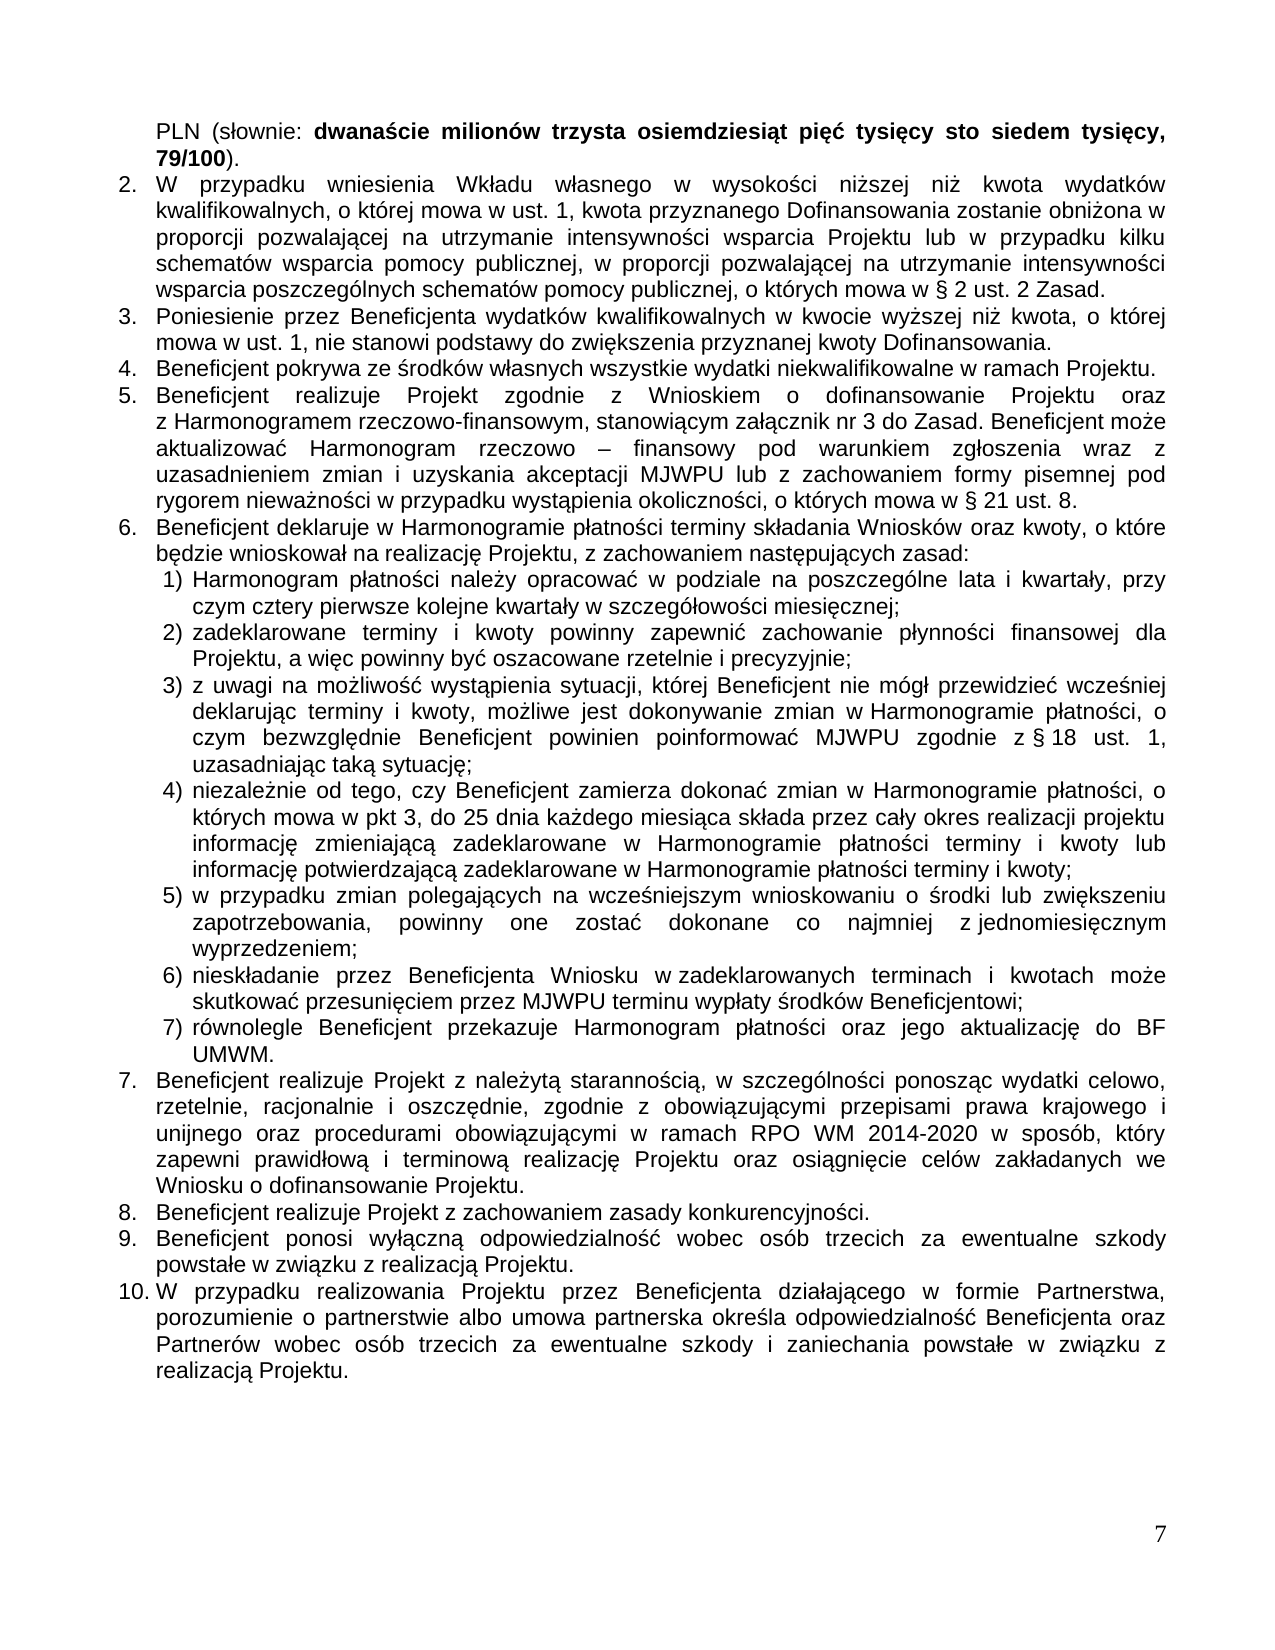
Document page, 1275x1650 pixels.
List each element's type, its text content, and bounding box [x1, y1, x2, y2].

list równolegle Beneficjent przekazuje Harmonogram płatności oraz jego aktualizację do BF UMWM. [162, 1014, 1167, 1067]
list z uwagi na możliwość wystąpienia sytuacji, której Beneficjent nie mógł przewidzieć wcześniej deklarując terminy i kwoty, możliwe jest dokonywanie zmian w Harmonogramie płatności, o czym bezwzględnie Beneficjent powinien poinformować MJWPU zgodnie z § 18 ust. 1, uzasadniając taką sytuację; [162, 672, 1167, 777]
list Beneficjent deklaruje w Harmonogramie płatności terminy składania Wniosków oraz kwoty, o które będzie wnioskował na realizację Projektu, z zachowaniem następujących zasad: [118, 513, 1167, 566]
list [118, 118, 1167, 171]
list W przypadku realizowania Projektu przez Beneficjenta działającego w formie Partnerstwa, porozumienie o partnerstwie albo umowa partnerska określa odpowiedzialność Beneficjenta oraz Partnerów wobec osób trzecich za ewentualne szkody i zaniechania powstałe w związku z realizacją Projektu. [118, 1278, 1167, 1383]
list W przypadku wniesienia Wkładu własnego w wysokości niższej niż kwota wydatków kwalifikowalnych, o której mowa w ust. 1, kwota przyznanego Dofinansowania zostanie obniżona w proporcji pozwalającej na utrzymanie intensywności wsparcia Projektu lub w przypadku kilku schematów wsparcia pomocy publicznej, w proporcji pozwalającej na utrzymanie intensywności wsparcia poszczególnych schematów pomocy publicznej, o których mowa w § 2 ust. 2 Zasad. [118, 171, 1167, 303]
list zadeklarowane terminy i kwoty powinny zapewnić zachowanie płynności finansowej dla Projektu, a więc powinny być oszacowane rzetelnie i precyzyjnie; [162, 619, 1167, 672]
list w przypadku zmian polegających na wcześniejszym wnioskowaniu o środki lub zwiększeniu zapotrzebowania, powinny one zostać dokonane co najmniej z jednomiesięcznym wyprzedzeniem; [162, 882, 1167, 962]
list Beneficjent realizuje Projekt z zachowaniem zasady konkurencyjności. [118, 1199, 1167, 1225]
list niezależnie od tego, czy Beneficjent zamierza dokonać zmian w Harmonogramie płatności, o których mowa w pkt 3, do 25 dnia każdego miesiąca składa przez cały okres realizacji projektu informację zmieniającą zadeklarowane w Harmonogramie płatności terminy i kwoty lub informację potwierdzającą zadeklarowane w Harmonogramie płatności terminy i kwoty; [162, 777, 1167, 882]
list nieskładanie przez Beneficjenta Wniosku w zadeklarowanych terminach i kwotach może skutkować przesunięciem przez MJWPU terminu wypłaty środków Beneficjentowi; [162, 962, 1167, 1014]
list Beneficjent realizuje Projekt z należytą starannością, w szczególności ponosząc wydatki celowo, rzetelnie, racjonalnie i oszczędnie, zgodnie z obowiązującymi przepisami prawa krajowego i unijnego oraz procedurami obowiązującymi w ramach RPO WM 2014-2020 w sposób, który zapewni prawidłową i terminową realizację Projektu oraz osiągnięcie celów zakładanych we Wniosku o dofinansowanie Projektu. [118, 1067, 1167, 1199]
list Beneficjent realizuje Projekt zgodnie z Wnioskiem o dofinansowanie Projektu oraz z Harmonogramem rzeczowo-finansowym, stanowiącym załącznik nr 3 do Zasad. Beneficjent może aktualizować Harmonogram rzeczowo – finansowy pod warunkiem zgłoszenia wraz z uzasadnieniem zmian i uzyskania akceptacji MJWPU lub z zachowaniem formy pisemnej pod rygorem nieważności w przypadku wystąpienia okoliczności, o których mowa w § 21 ust. 8. [118, 382, 1167, 513]
list Poniesienie przez Beneficjenta wydatków kwalifikowalnych w kwocie wyższej niż kwota, o której mowa w ust. 1, nie stanowi podstawy do zwiększenia przyznanej kwoty Dofinansowania. [118, 303, 1167, 355]
list Beneficjent ponosi wyłączną odpowiedzialność wobec osób trzecich za ewentualne szkody powstałe w związku z realizacją Projektu. [118, 1225, 1167, 1278]
list Harmonogram płatności należy opracować w podziale na poszczególne lata i kwartały, przy czym cztery pierwsze kolejne kwartały w szczegółowości miesięcznej; [162, 566, 1167, 619]
list Beneficjent pokrywa ze środków własnych wszystkie wydatki niekwalifikowalne w ramach Projektu. [118, 355, 1167, 382]
